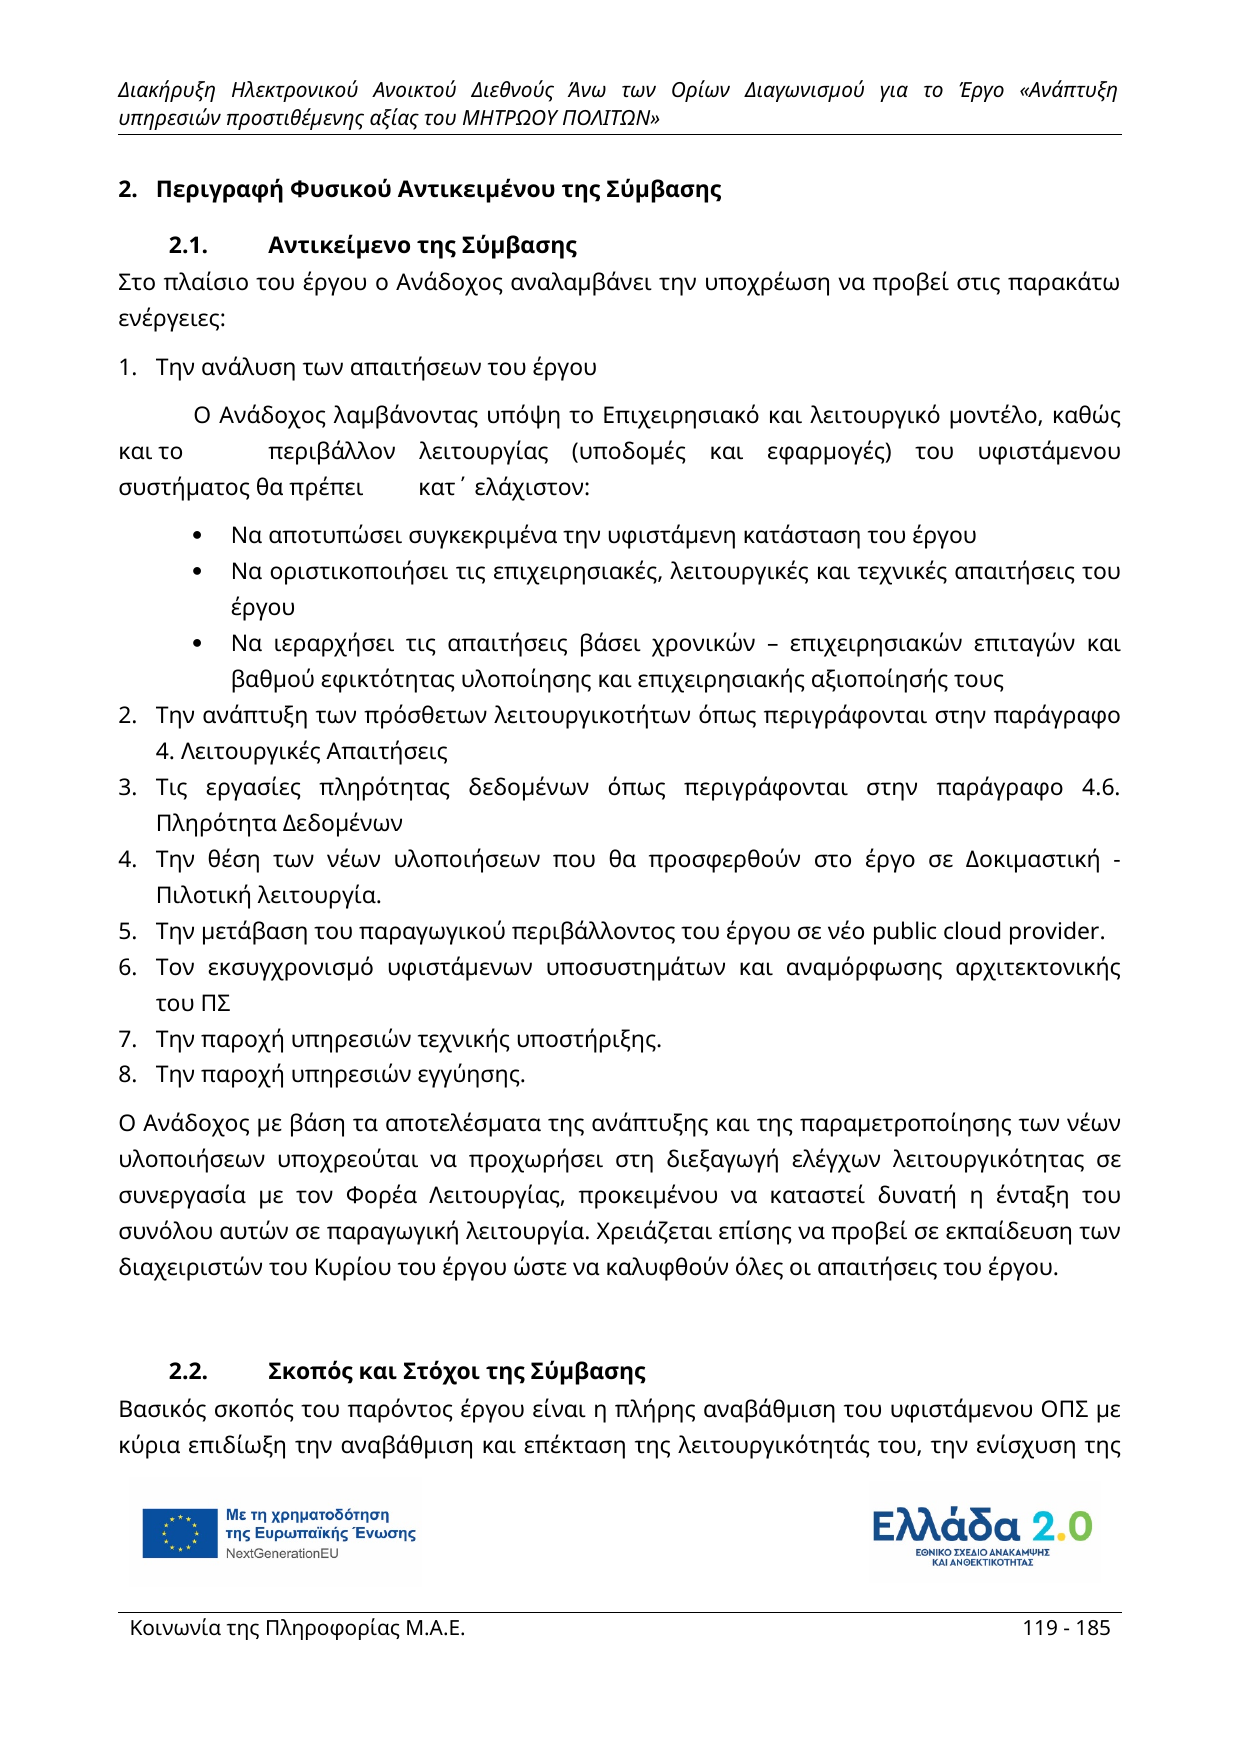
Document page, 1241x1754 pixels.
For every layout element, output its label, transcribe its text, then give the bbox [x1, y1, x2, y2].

list Να αποτυπώσει συγκεκριμένα την υφιστάμενη κατάσταση του έργου [193, 519, 1122, 551]
list Να ιεραρχήσει τις απαιτήσεις βάσει χρονικών – επιχειρησιακών επιταγών και βαθμού εφικτότητας υλοποίησης και επιχειρησιακής αξιοποίησής τους [193, 627, 1122, 694]
picture [869, 1481, 1101, 1583]
list Την ανάπτυξη των πρόσθετων λειτουργικοτήτων όπως περιγράφονται στην παράγραφο 4. Λειτουργικές Απαιτήσεις [118, 699, 1122, 766]
list Την ανάλυση των απαιτήσεων του έργου [118, 351, 1122, 382]
list Τον εκσυγχρονισμό υφιστάμενων υποσυστημάτων και αναμόρφωσης αρχιτεκτονικής του ΠΣ [118, 951, 1122, 1018]
subtitle Αντικείμενο της Σύμβασης [169, 229, 1122, 260]
list Την παροχή υπηρεσιών τεχνικής υποστήριξης. [118, 1022, 1122, 1054]
list Την θέση των νέων υλοποιήσεων που θα προσφερθούν στο έργο σε Δοκιμαστική - Πιλοτική λειτουργία. [118, 843, 1122, 910]
list Την μετάβαση του παραγωγικού περιβάλλοντος του έργου σε νέο public cloud provider. [118, 915, 1122, 946]
list Την παροχή υπηρεσιών εγγύησης. [118, 1058, 1122, 1090]
text Ο Ανάδοχος λαμβάνοντας υπόψη το Επιχειρησιακό και λειτουργικό μοντέλο, καθώς και το περιβάλλον λειτουργίας (υποδομές και εφαρμογές) του υφιστάμενου συστήματος θα πρέπει κατ΄ ελάχιστον: [118, 399, 1122, 502]
text Στο πλαίσιο του έργου ο Ανάδοχος αναλαμβάνει την υποχρέωση να προβεί στις παρακάτω ενέργειες: [118, 266, 1122, 333]
text Ο Ανάδοχος με βάση τα αποτελέσματα της ανάπτυξης και της παραμετροποίησης των νέων υλοποιήσεων υποχρεούται να προχωρήσει στη διεξαγωγή ελέγχων λειτουργικότητας σε συνεργασία με τον Φορέα Λειτουργίας, προκειμένου να καταστεί δυνατή η ένταξη του συνόλου αυτών σε παραγωγική λειτουργία. Χρειάζεται επίσης να προβεί σε εκπαίδευση των διαχειριστών του Κυρίου του έργου ώστε να καλυφθούν όλες οι απαιτήσεις του έργου. [118, 1107, 1122, 1282]
subtitle Σκοπός και Στόχοι της Σύμβασης [169, 1355, 1122, 1387]
subtitle Περιγραφή Φυσικού Αντικειμένου της Σύμβασης [118, 172, 1122, 204]
list Να οριστικοποιήσει τις επιχειρησιακές, λειτουργικές και τεχνικές απαιτήσεις του έργου [193, 555, 1122, 622]
picture [129, 1477, 422, 1587]
list Tις εργασίες πληρότητας δεδομένων όπως περιγράφονται στην παράγραφο 4.6. Πληρότητα Δεδομένων [118, 771, 1122, 838]
